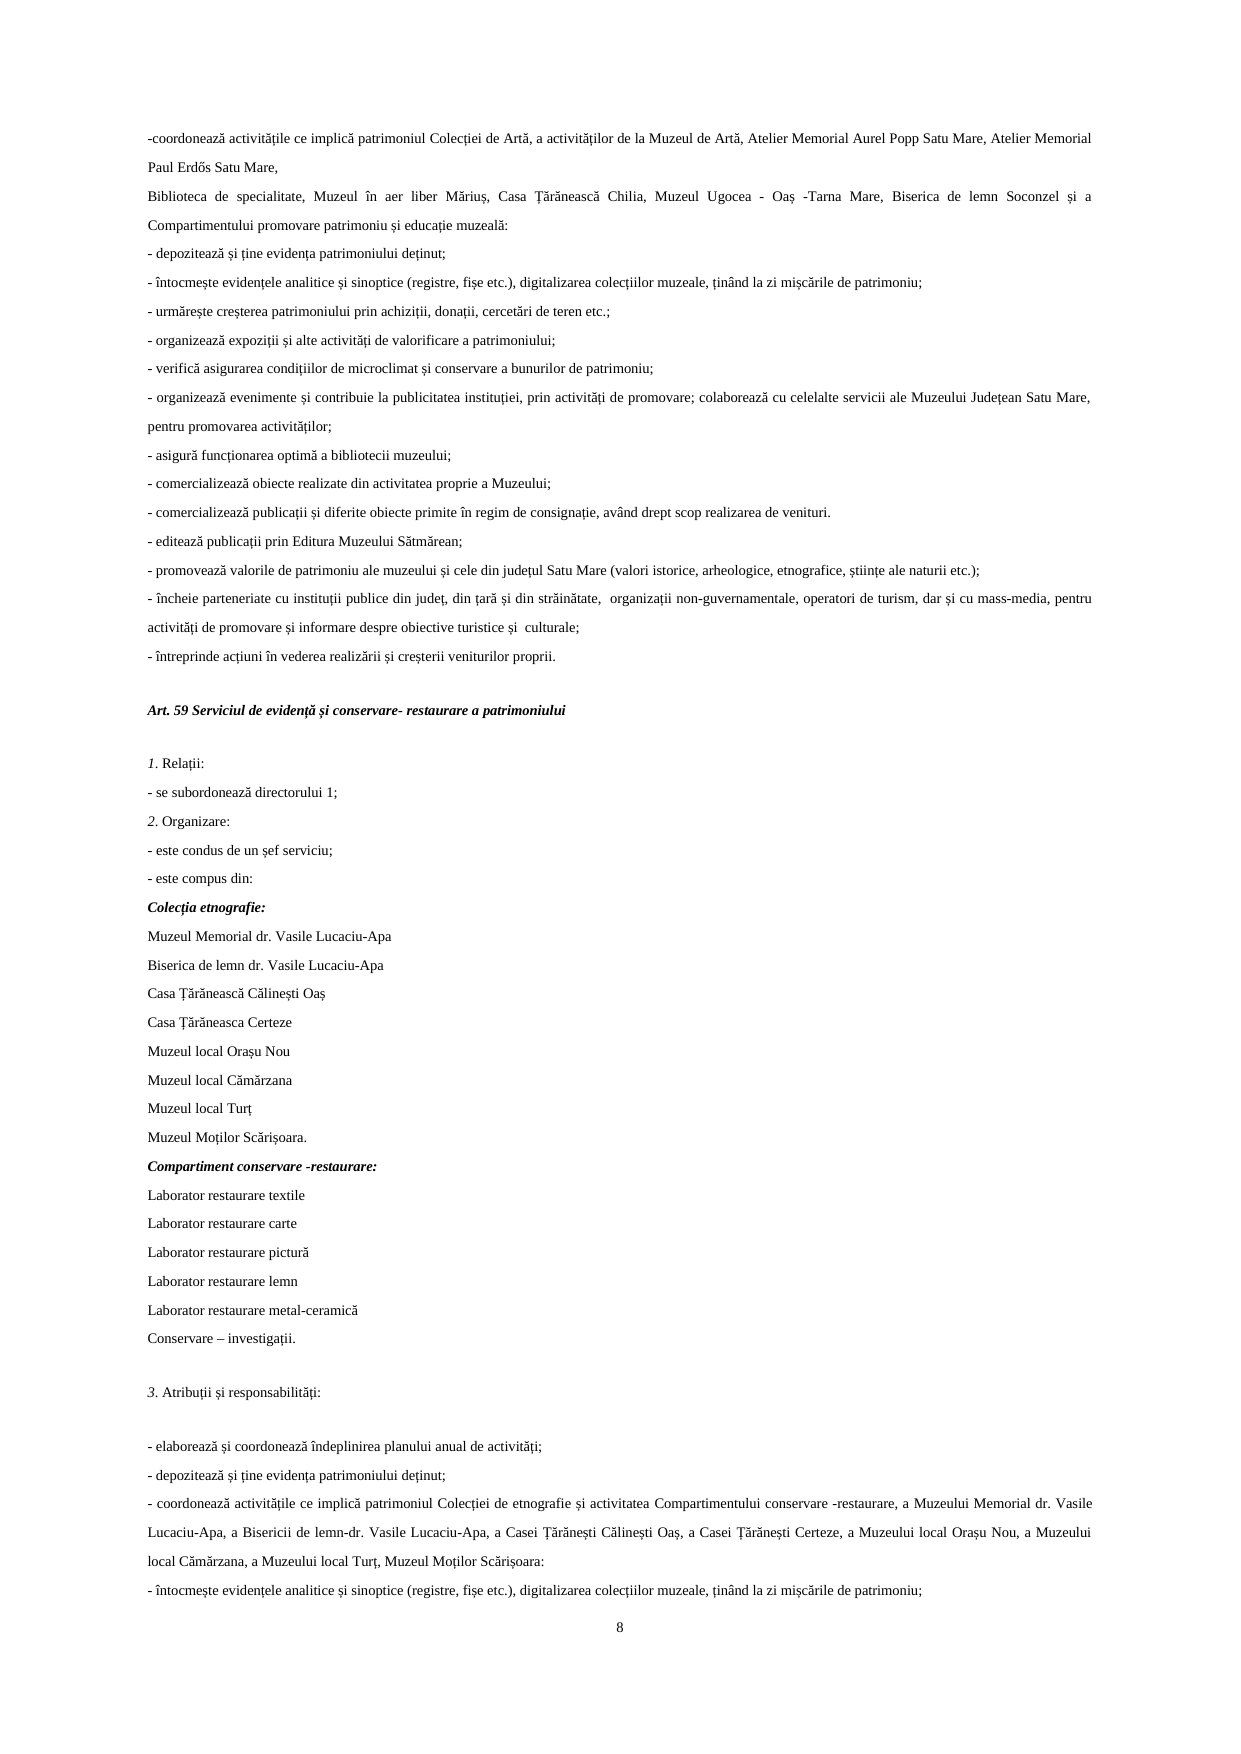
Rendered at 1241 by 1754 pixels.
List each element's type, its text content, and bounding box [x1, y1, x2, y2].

text Art. 59 Serviciul de evidență și conservare- restaurare a patrimoniului [147, 689, 1093, 718]
text - coordonează activitățile ce implică patrimoniul Colecției de etnografie și activitatea Compartimentului conservare -restaurare, a Muzeului Memorial dr. Vasile Lucaciu-Apa, a Bisericii de lemn-dr. Vasile Lucaciu-Apa, a Casei Țărănești Călinești Oaș, a Casei Țărănești Certeze, a Muzeului local Orașu Nou, a Muzeului local Cămărzana, a Muzeului local Turț, Muzeul Moților Scărișoara: [147, 1483, 1093, 1569]
text - comercializează obiecte realizate din activitatea proprie a Muzeului; [147, 463, 1093, 492]
text Laborator restaurare carte [147, 1203, 1093, 1232]
text - editează publicații prin Editura Muzeului Sătmărean; [147, 521, 1093, 549]
text - întocmește evidențele analitice și sinoptice (registre, fișe etc.), digitalizarea colecțiilor muzeale, ținând la zi mișcările de patrimoniu; [147, 1569, 1093, 1598]
text - elaborează și coordonează îndeplinirea planului anual de activități; [147, 1426, 1093, 1454]
text Biserica de lemn dr. Vasile Lucaciu-Apa [147, 944, 1093, 973]
text - se subordonează directorului 1; [147, 772, 1093, 801]
text Muzeul Moților Scărișoara. [147, 1117, 1093, 1146]
text - organizează evenimente și contribuie la publicitatea instituției, prin activități de promovare; colaborează cu celelalte servicii ale Muzeului Județean Satu Mare, pentru promovarea activităților; [147, 377, 1093, 434]
text - urmărește creșterea patrimoniului prin achiziții, donații, cercetări de teren etc.; [147, 291, 1093, 319]
text - depozitează și ține evidența patrimoniului deținut; [147, 1454, 1093, 1483]
text - asigură funcționarea optimă a bibliotecii muzeului; [147, 434, 1093, 463]
text Casa Țărănească Călinești Oaș [147, 973, 1093, 1002]
text Colecția etnografie: [147, 887, 1093, 916]
text - este condus de un șef serviciu; [147, 829, 1093, 858]
text Muzeul local Cămărzana [147, 1059, 1093, 1088]
text - încheie parteneriate cu instituții publice din județ, din țară și din străinătate, organizații non-guvernamentale, operatori de turism, dar și cu mass-media, pentru activități de promovare și informare despre obiective turistice și culturale; [147, 578, 1093, 636]
text - întreprinde acțiuni în vederea realizării și creșterii veniturilor proprii. [147, 636, 1093, 664]
text - organizează expoziții și alte activități de valorificare a patrimoniului; [147, 319, 1093, 348]
text 3. Atribuții și responsabilități: [147, 1372, 1093, 1401]
text - verifică asigurarea condițiilor de microclimat și conservare a bunurilor de patrimoniu; [147, 348, 1093, 377]
text 2. Organizare: [147, 801, 1093, 829]
text Laborator restaurare metal-ceramică [147, 1289, 1093, 1318]
text Biblioteca de specialitate, Muzeul în aer liber Măriuș, Casa Țărănească Chilia, Muzeul Ugocea - Oaș -Tarna Mare, Biserica de lemn Soconzel și a Compartimentului promovare patrimoniu și educație muzeală: [147, 176, 1093, 233]
text - promovează valorile de patrimoniu ale muzeului și cele din județul Satu Mare (valori istorice, arheologice, etnografice, științe ale naturii etc.); [147, 549, 1093, 578]
text - este compus din: [147, 858, 1093, 887]
text Laborator restaurare lemn [147, 1261, 1093, 1289]
text 1. Relații: [147, 743, 1093, 772]
text Conservare – investigații. [147, 1318, 1093, 1347]
text Compartiment conservare -restaurare: [147, 1146, 1093, 1174]
text Casa Țărăneasca Certeze [147, 1002, 1093, 1031]
text - depozitează și ține evidența patrimoniului deținut; [147, 233, 1093, 262]
text Laborator restaurare textile [147, 1174, 1093, 1203]
text - întocmește evidențele analitice și sinoptice (registre, fișe etc.), digitalizarea colecțiilor muzeale, ținând la zi mișcările de patrimoniu; [147, 262, 1093, 291]
text Muzeul local Turț [147, 1088, 1093, 1117]
text - comercializează publicații și diferite obiecte primite în regim de consignație, având drept scop realizarea de venituri. [147, 492, 1093, 521]
text Laborator restaurare pictură [147, 1232, 1093, 1261]
text Muzeul local Orașu Nou [147, 1031, 1093, 1059]
text -coordonează activitățile ce implică patrimoniul Colecției de Artă, a activităților de la Muzeul de Artă, Atelier Memorial Aurel Popp Satu Mare, Atelier Memorial Paul Erdős Satu Mare, [147, 118, 1093, 176]
text Muzeul Memorial dr. Vasile Lucaciu-Apa [147, 916, 1093, 944]
